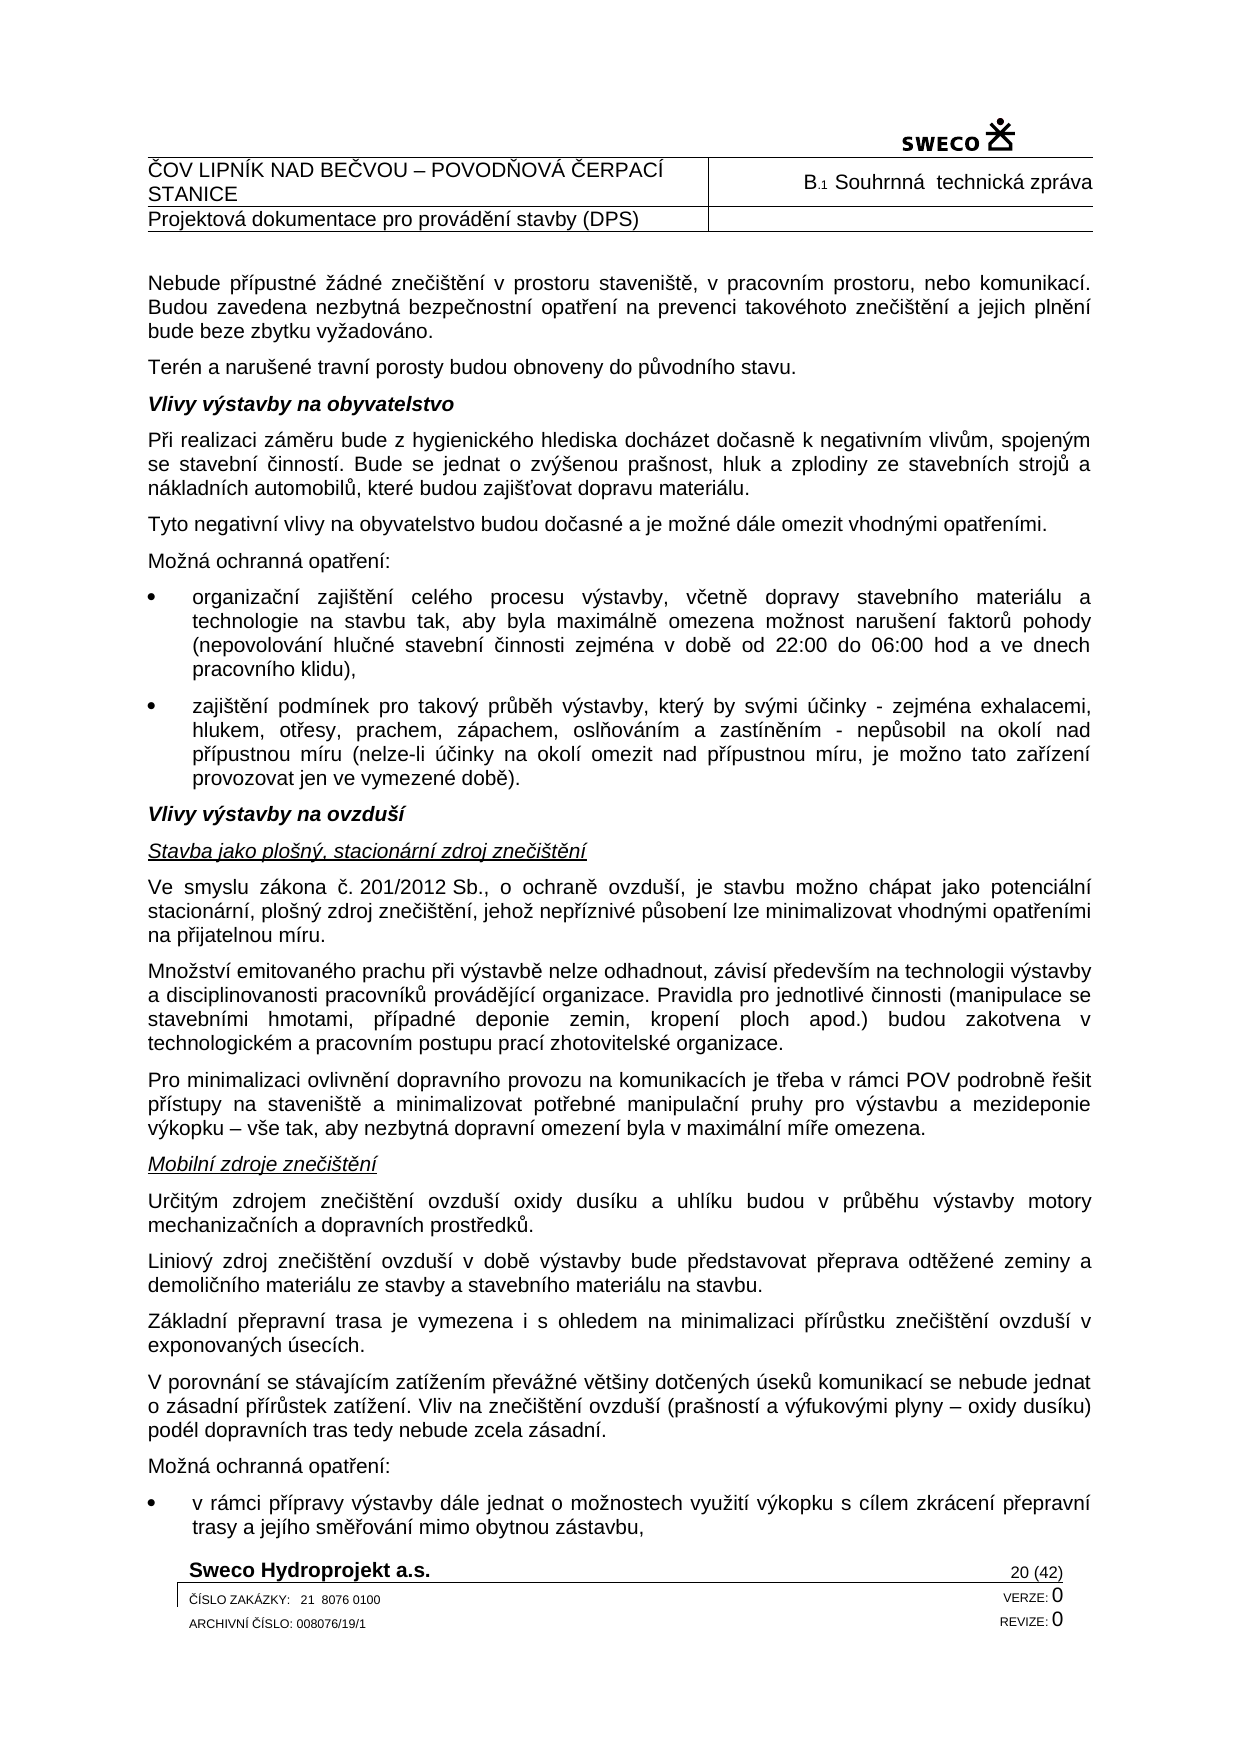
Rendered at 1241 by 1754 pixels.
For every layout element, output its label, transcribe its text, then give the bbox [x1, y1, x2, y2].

text Liniový zdroj znečištění ovzduší v době výstavby bude představovat přeprava odtěžené zeminy a demoličního materiálu ze stavby a stavebního materiálu na stavbu. [148, 1249, 1092, 1297]
text Mobilní zdroje znečištění [148, 1152, 1092, 1176]
list organizační zajištění celého procesu výstavby, včetně dopravy stavebního materiálu a technologie na stavbu tak, aby byla maximálně omezena možnost narušení faktorů pohody (nepovolování hlučné stavební činnosti zejména v době od 22:00 do 06:00 hod a ve dnech pracovního klidu), [148, 585, 1092, 681]
text Tyto negativní vlivy na obyvatelstvo budou dočasné a je možné dále omezit vhodnými opatřeními. [148, 512, 1092, 536]
text Při realizaci záměru bude z hygienického hlediska docházet dočasně k negativním vlivům, spojeným se stavební činností. Bude se jednat o zvýšenou prašnost, hluk a zplodiny ze stavebních strojů a nákladních automobilů, které budou zajišťovat dopravu materiálu. [148, 428, 1092, 500]
text Stavba jako plošný, stacionární zdroj znečištění [148, 838, 1092, 862]
text Určitým zdrojem znečištění ovzduší oxidy dusíku a uhlíku budou v průběhu výstavby motory mechanizačních a dopravních prostředků. [148, 1188, 1092, 1236]
list v rámci přípravy výstavby dále jednat o možnostech využití výkopku s cílem zkrácení přepravní trasy a jejího směřování mimo obytnou zástavbu, [148, 1491, 1092, 1538]
text Ve smyslu zákona č. 201/2012 Sb., o ochraně ovzduší, je stavbu možno chápat jako potenciální stacionární, plošný zdroj znečištění, jehož nepříznivé působení lze minimalizovat vhodnými opatřeními na přijatelnou míru. [148, 875, 1092, 947]
text Množství emitovaného prachu při výstavbě nelze odhadnout, závisí především na technologii výstavby a disciplinovanosti pracovníků provádějící organizace. Pravidla pro jednotlivé činnosti (manipulace se stavebními hmotami, případné deponie zemin, kropení ploch apod.) budou zakotvena v technologickém a pracovním postupu prací zhotovitelské organizace. [148, 959, 1092, 1055]
text Terén a narušené travní porosty budou obnoveny do původního stavu. [148, 355, 1092, 379]
text Pro minimalizaci ovlivnění dopravního provozu na komunikacích je třeba v rámci POV podrobně řešit přístupy na staveniště a minimalizovat potřebné manipulační pruhy pro výstavbu a mezideponie výkopku – vše tak, aby nezbytná dopravní omezení byla v maximální míře omezena. [148, 1068, 1092, 1139]
text Nebude přípustné žádné znečištění v prostoru staveniště, v pracovním prostoru, nebo komunikací. Budou zavedena nezbytná bezpečnostní opatření na prevenci takovéhoto znečištění a jejich plnění bude beze zbytku vyžadováno. [148, 271, 1092, 342]
text Možná ochranná opatření: [148, 549, 1092, 573]
text Vlivy výstavby na obyvatelstvo [148, 391, 1092, 415]
list zajištění podmínek pro takový průběh výstavby, který by svými účinky - zejména exhalacemi, hlukem, otřesy, prachem, zápachem, oslňováním a zastíněním - nepůsobil na okolí nad přípustnou míru (nelze-li účinky na okolí omezit nad přípustnou míru, je možno tato zařízení provozovat jen ve vymezené době). [148, 693, 1092, 789]
text Vlivy výstavby na ovzduší [148, 802, 1092, 826]
text Možná ochranná opatření: [148, 1454, 1092, 1478]
text V porovnání se stávajícím zatížením převážné většiny dotčených úseků komunikací se nebude jednat o zásadní přírůstek zatížení. Vliv na znečištění ovzduší (prašností a výfukovými plyny – oxidy dusíku) podél dopravních tras tedy nebude zcela zásadní. [148, 1370, 1092, 1442]
text Základní přepravní trasa je vymezena i s ohledem na minimalizaci přírůstku znečištění ovzduší v exponovaných úsecích. [148, 1309, 1092, 1357]
